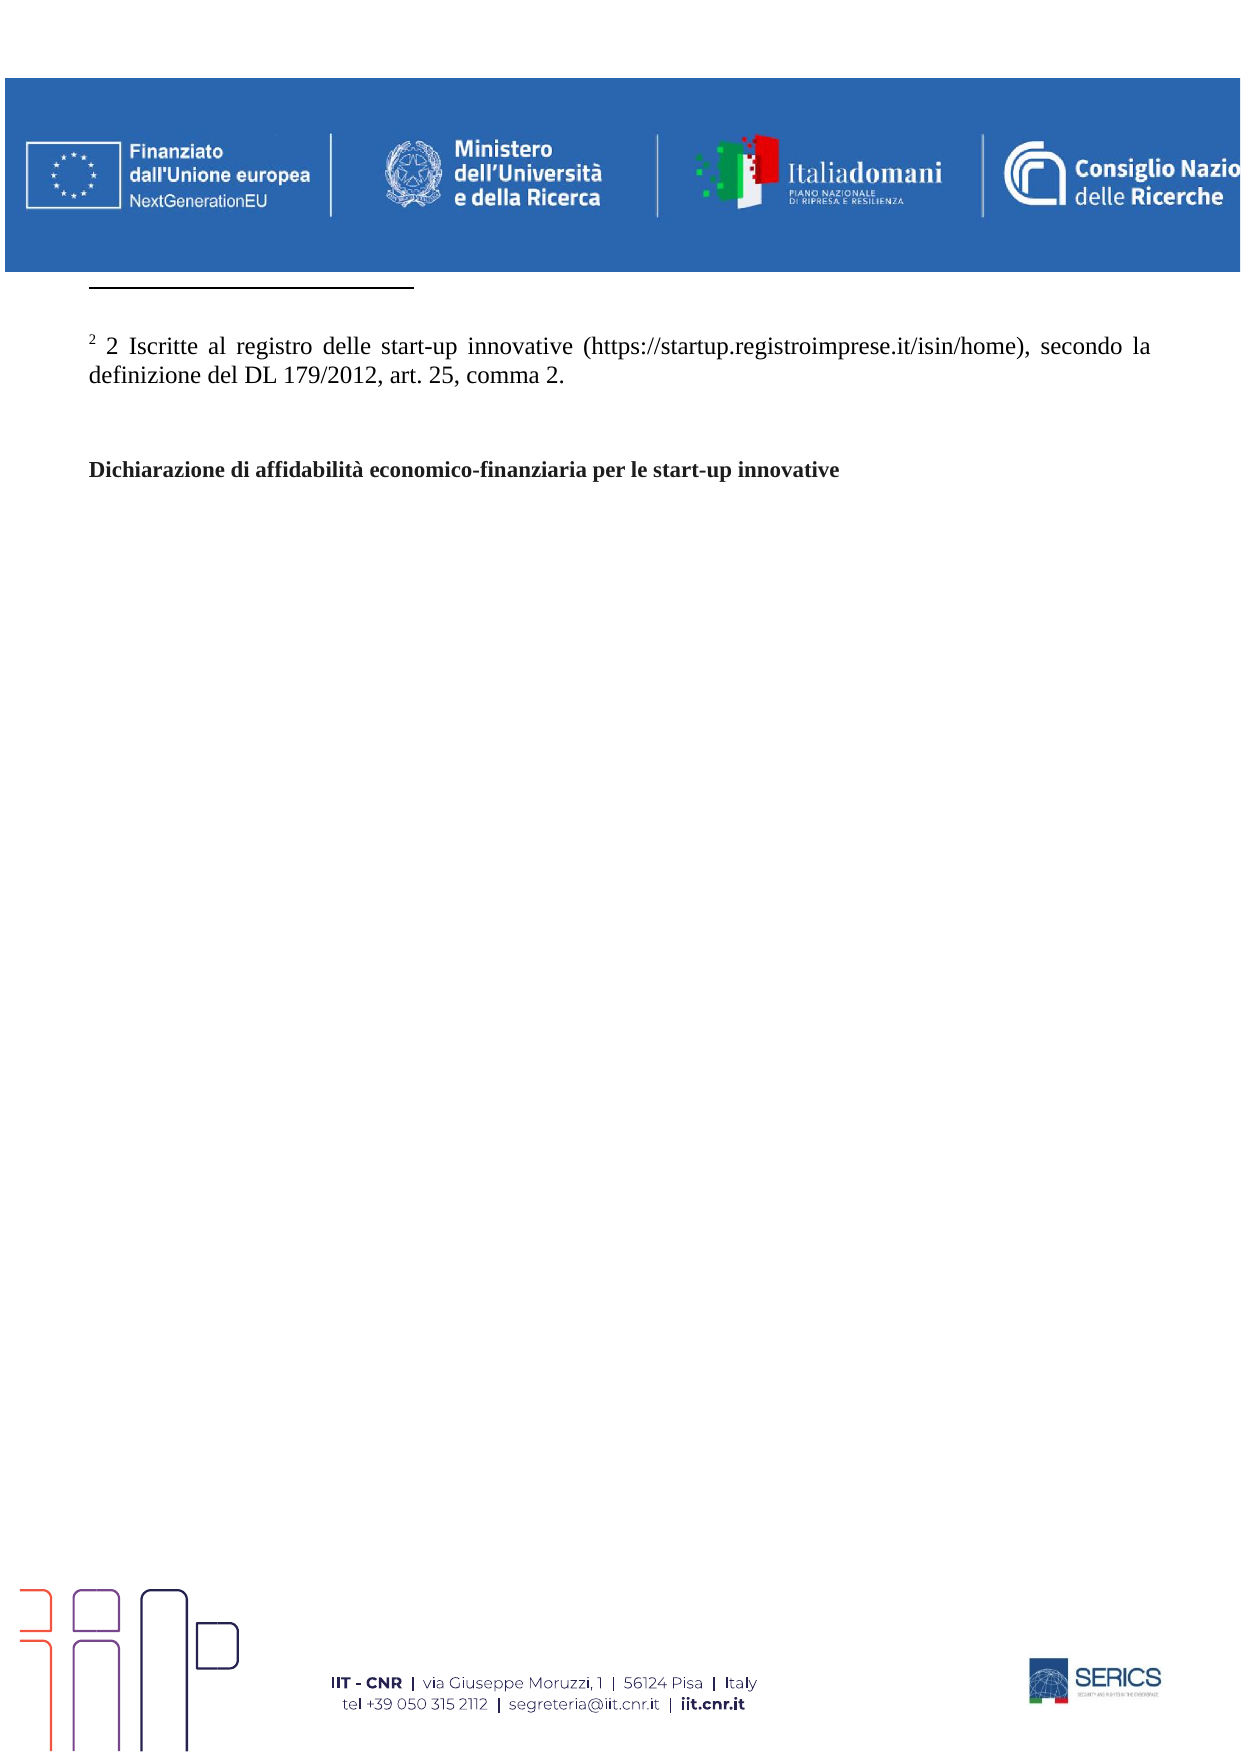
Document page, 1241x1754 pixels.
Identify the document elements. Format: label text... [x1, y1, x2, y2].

text Dichiarazione di affidabilità economico-finanziaria per le start-up innovative [89, 456, 1152, 482]
picture [1026, 1652, 1165, 1709]
text 2 2 Iscritte al registro delle start-up innovative (https://startup.registroimprese.it/isin/home), secondo la definizione del DL 179/2012, art. 25, comma 2. [89, 331, 1152, 389]
picture [4, 77, 1241, 272]
